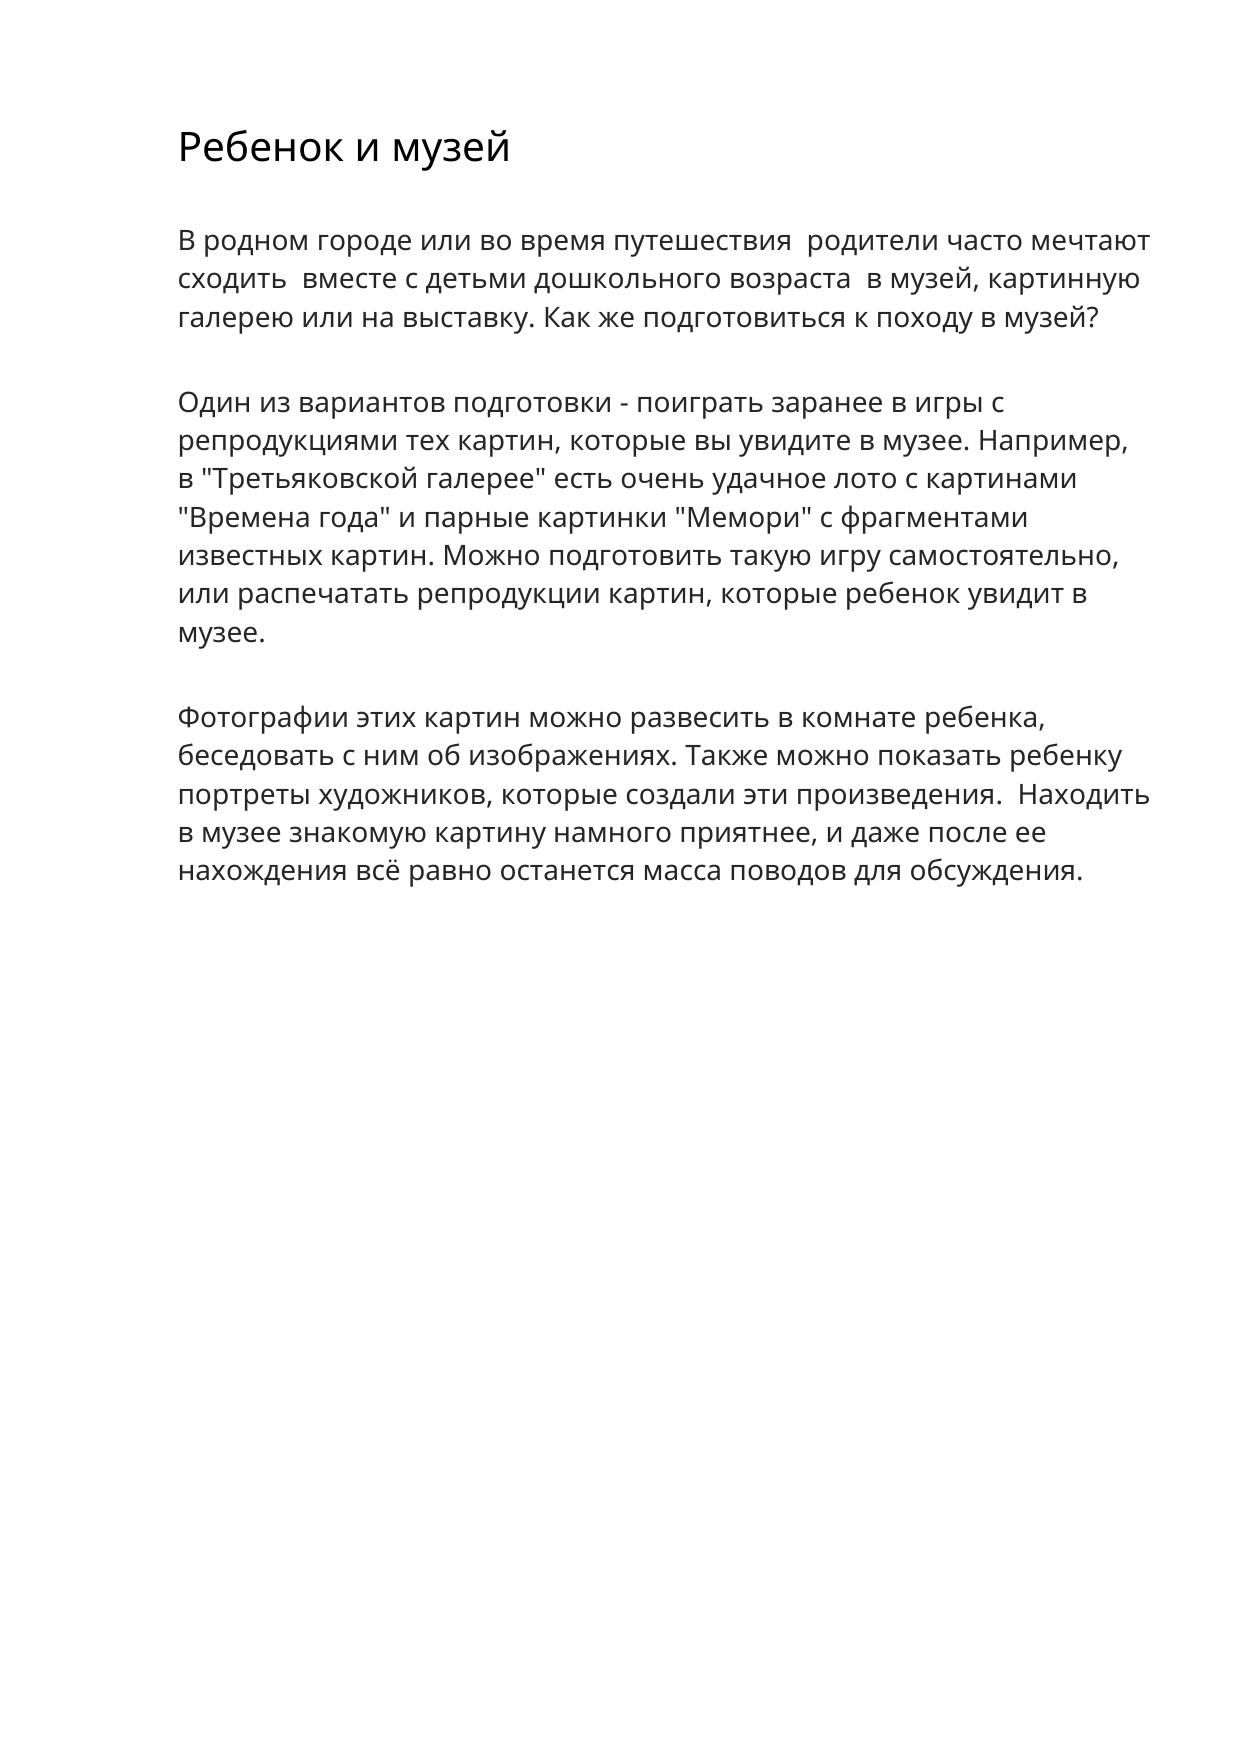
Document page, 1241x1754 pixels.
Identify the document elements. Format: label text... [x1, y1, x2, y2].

text В родном городе или во время путешествия родители часто мечтают сходить вместе с детьми дошкольного возраста в музей, картинную галерею или на выставку. Как же подготовиться к походу в музей? [177, 220, 1152, 335]
text Ребенок и музей [177, 118, 1152, 173]
text Фотографии этих картин можно развесить в комнате ребенка, беседовать с ним об изображениях. Также можно показать ребенку портреты художников, которые создали эти произведения. Находить в музее знакомую картину намного приятнее, и даже после ее нахождения всё равно останется масса поводов для обсуждения. [177, 697, 1152, 889]
text Один из вариантов подготовки - поиграть заранее в игры с репродукциями тех картин, которые вы увидите в музее. Например, в "Третьяковской галерее" есть очень удачное лото с картинами "Времена года" и парные картинки "Мемори" с фрагментами известных картин. Можно подготовить такую игру самостоятельно, или распечатать репродукции картин, которые ребенок увидит в музее. [177, 382, 1152, 651]
